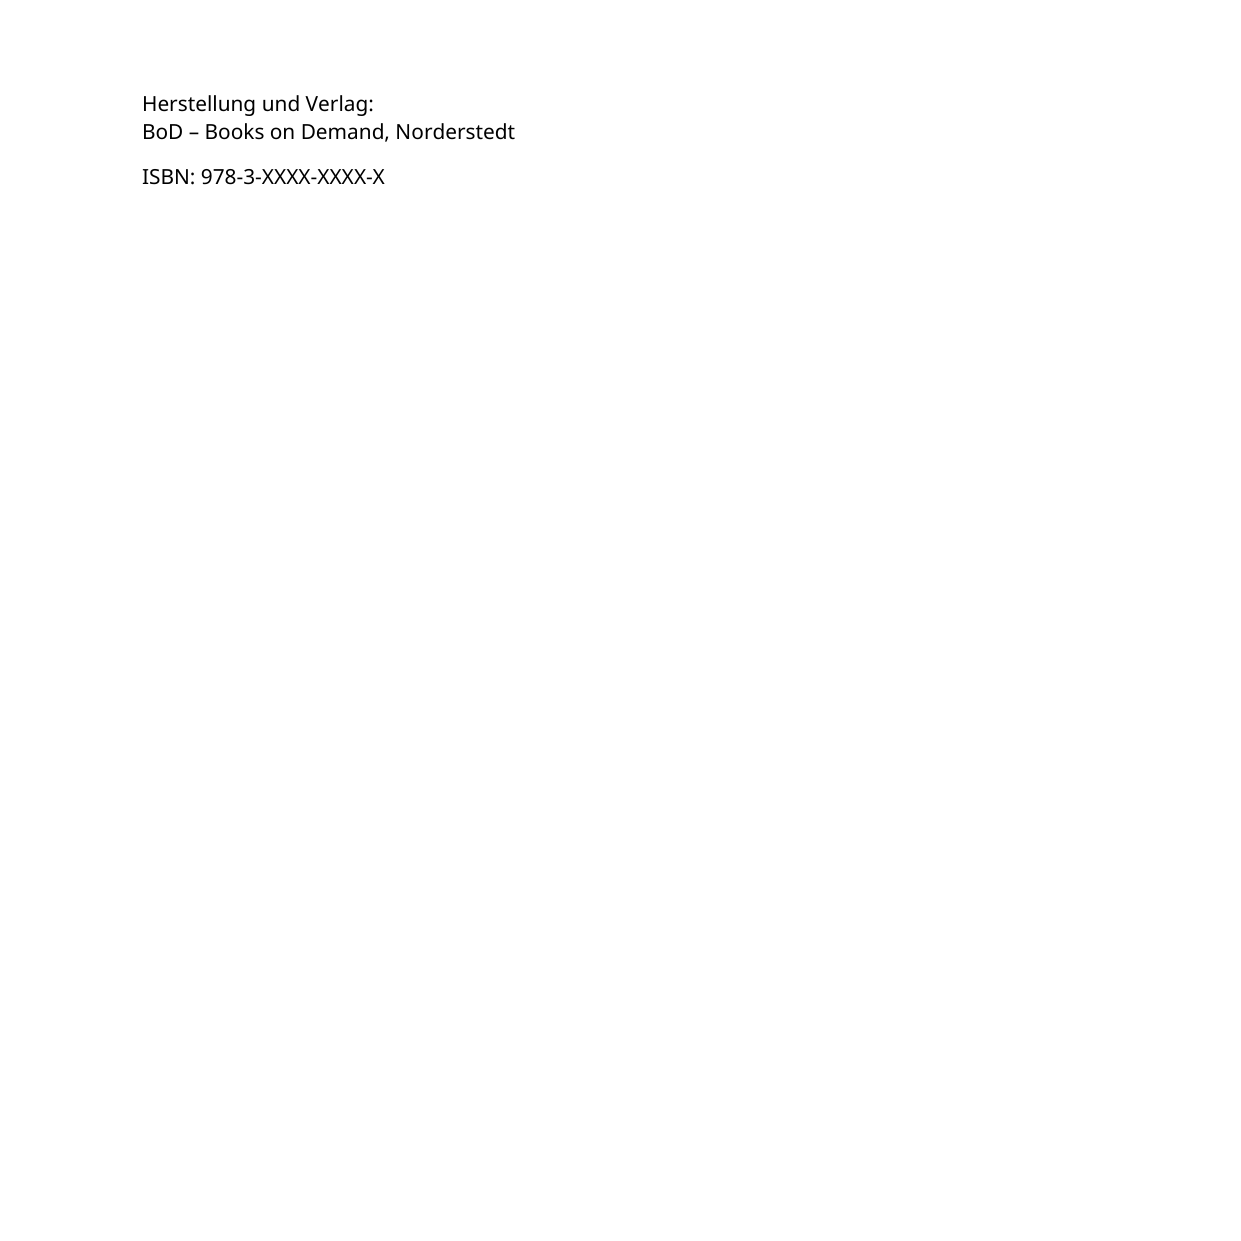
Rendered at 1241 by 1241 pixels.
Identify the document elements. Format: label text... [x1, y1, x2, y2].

text ISBN: 978-3-XXXX-XXXX-X [142, 162, 1128, 191]
text Herstellung und Verlag: BoD – Books on Demand, Norderstedt [142, 89, 1128, 146]
